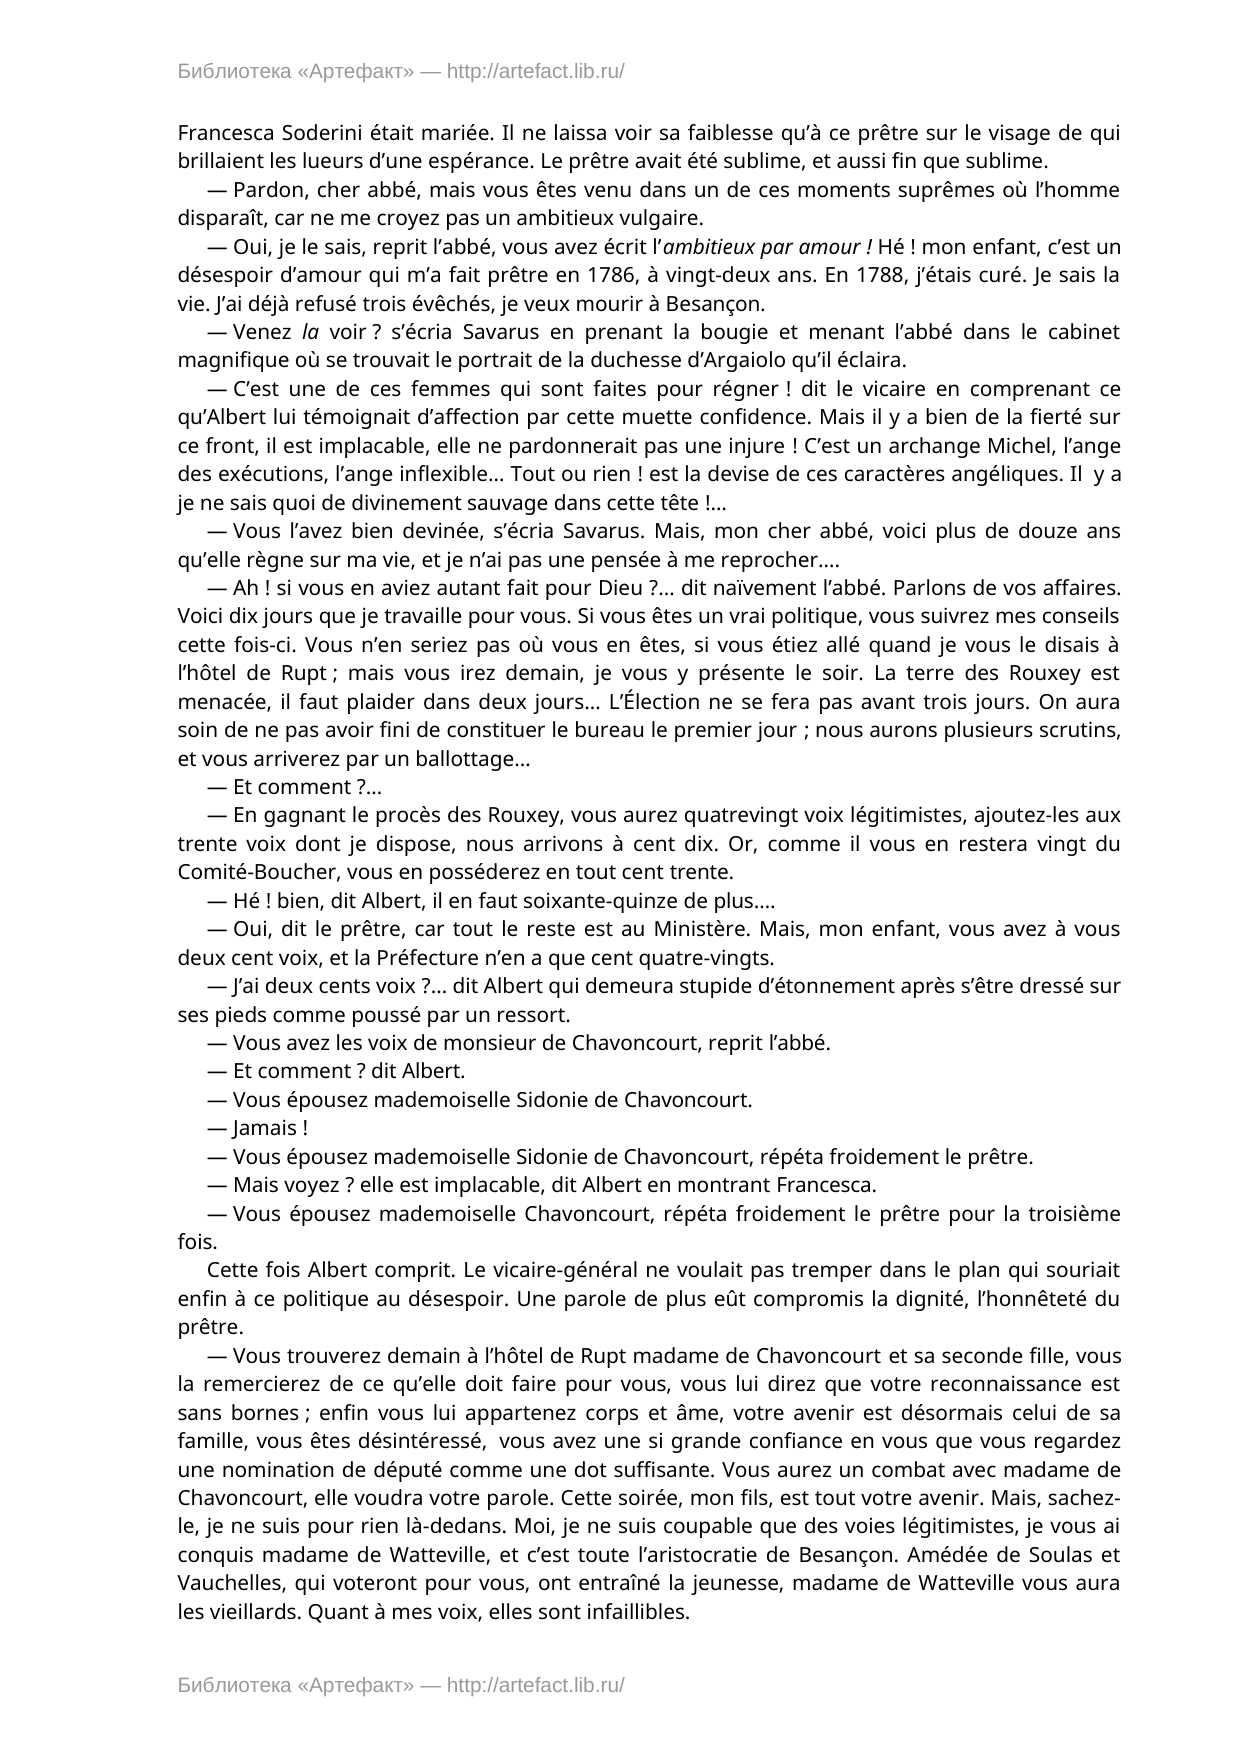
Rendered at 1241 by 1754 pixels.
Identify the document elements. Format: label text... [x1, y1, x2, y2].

text — Oui, je le sais, reprit l’abbé, vous avez écrit l’ambitieux par amour ! Hé ! mon enfant, c’est un désespoir d’amour qui m’a fait prêtre en 1786, à vingt-deux ans. En 1788, j’étais curé. Je sais la vie. J’ai déjà refusé trois évêchés, je veux mourir à Besançon. [177, 232, 1122, 317]
text — Et comment ?… [177, 772, 1122, 801]
text — Ah ! si vous en aviez autant fait pour Dieu ?… dit naïvement l’abbé. Parlons de vos affaires. Voici dix jours que je travaille pour vous. Si vous êtes un vrai politique, vous suivrez mes conseils cette fois-ci. Vous n’en seriez pas où vous en êtes, si vous étiez allé quand je vous le disais à l’hôtel de Rupt ; mais vous irez demain, je vous y présente le soir. La terre des Rouxey est menacée, il faut plaider dans deux jours… L’Élection ne se fera pas avant trois jours. On aura soin de ne pas avoir fini de constituer le bureau le premier jour ; nous aurons plusieurs scrutins, et vous arriverez par un ballottage… [177, 573, 1122, 772]
text — Vous trouverez demain à l’hôtel de Rupt madame de Chavoncourt et sa seconde fille, vous la remercierez de ce qu’elle doit faire pour vous, vous lui direz que votre reconnaissance est sans bornes ; enfin vous lui appartenez corps et âme, votre avenir est désormais celui de sa famille, vous êtes désintéressé, vous avez une si grande confiance en vous que vous regardez une nomination de député comme une dot suffisante. Vous aurez un combat avec madame de Chavoncourt, elle voudra votre parole. Cette soirée, mon fils, est tout votre avenir. Mais, sachez-le, je ne suis pour rien là-dedans. Moi, je ne suis coupable que des voies légitimistes, je vous ai conquis madame de Watteville, et c’est toute l’aristocratie de Besançon. Amédée de Soulas et Vauchelles, qui voteront pour vous, ont entraîné la jeunesse, madame de Watteville vous aura les vieillards. Quant à mes voix, elles sont infaillibles. [177, 1341, 1122, 1625]
text — Oui, dit le prêtre, car tout le reste est au Ministère. Mais, mon enfant, vous avez à vous deux cent voix, et la Préfecture n’en a que cent quatre-vingts. [177, 914, 1122, 971]
text — Et comment ? dit Albert. [177, 1057, 1122, 1085]
text — J’ai deux cents voix ?… dit Albert qui demeura stupide d’étonnement après s’être dressé sur ses pieds comme poussé par un ressort. [177, 971, 1122, 1028]
text — Mais voyez ? elle est implacable, dit Albert en montrant Francesca. [177, 1170, 1122, 1199]
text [177, 118, 1122, 175]
text — Vous avez les voix de monsieur de Chavoncourt, reprit l’abbé. [177, 1028, 1122, 1057]
text — Venez la voir ? s’écria Savarus en prenant la bougie et menant l’abbé dans le cabinet magnifique où se trouvait le portrait de la duchesse d’Argaiolo qu’il éclaira. [177, 317, 1122, 374]
text — Jamais ! [177, 1113, 1122, 1142]
text — Vous épousez mademoiselle Chavoncourt, répéta froidement le prêtre pour la troisième fois. [177, 1199, 1122, 1256]
text — Vous épousez mademoiselle Sidonie de Chavoncourt, répéta froidement le prêtre. [177, 1142, 1122, 1170]
text — Vous l’avez bien devinée, s’écria Savarus. Mais, mon cher abbé, voici plus de douze ans qu’elle règne sur ma vie, et je n’ai pas une pensée à me reprocher…. [177, 516, 1122, 573]
text — C’est une de ces femmes qui sont faites pour régner ! dit le vicaire en comprenant ce qu’Albert lui témoignait d’affection par cette muette confidence. Mais il y a bien de la fierté sur ce front, il est implacable, elle ne pardonnerait pas une injure ! C’est un archange Michel, l’ange des exécutions, l’ange inflexible… Tout ou rien ! est la devise de ces caractères angéliques. Il y a je ne sais quoi de divinement sauvage dans cette tête !… [177, 374, 1122, 516]
text — Hé ! bien, dit Albert, il en faut soixante-quinze de plus…. [177, 886, 1122, 914]
text — En gagnant le procès des Rouxey, vous aurez quatrevingt voix légitimistes, ajoutez-les aux trente voix dont je dispose, nous arrivons à cent dix. Or, comme il vous en restera vingt du Comité-Boucher, vous en posséderez en tout cent trente. [177, 801, 1122, 886]
text Cette fois Albert comprit. Le vicaire-général ne voulait pas tremper dans le plan qui souriait enfin à ce politique au désespoir. Une parole de plus eût compromis la dignité, l’honnêteté du prêtre. [177, 1256, 1122, 1341]
text — Pardon, cher abbé, mais vous êtes venu dans un de ces moments suprêmes où l’homme disparaît, car ne me croyez pas un ambitieux vulgaire. [177, 175, 1122, 232]
text — Vous épousez mademoiselle Sidonie de Chavoncourt. [177, 1085, 1122, 1113]
